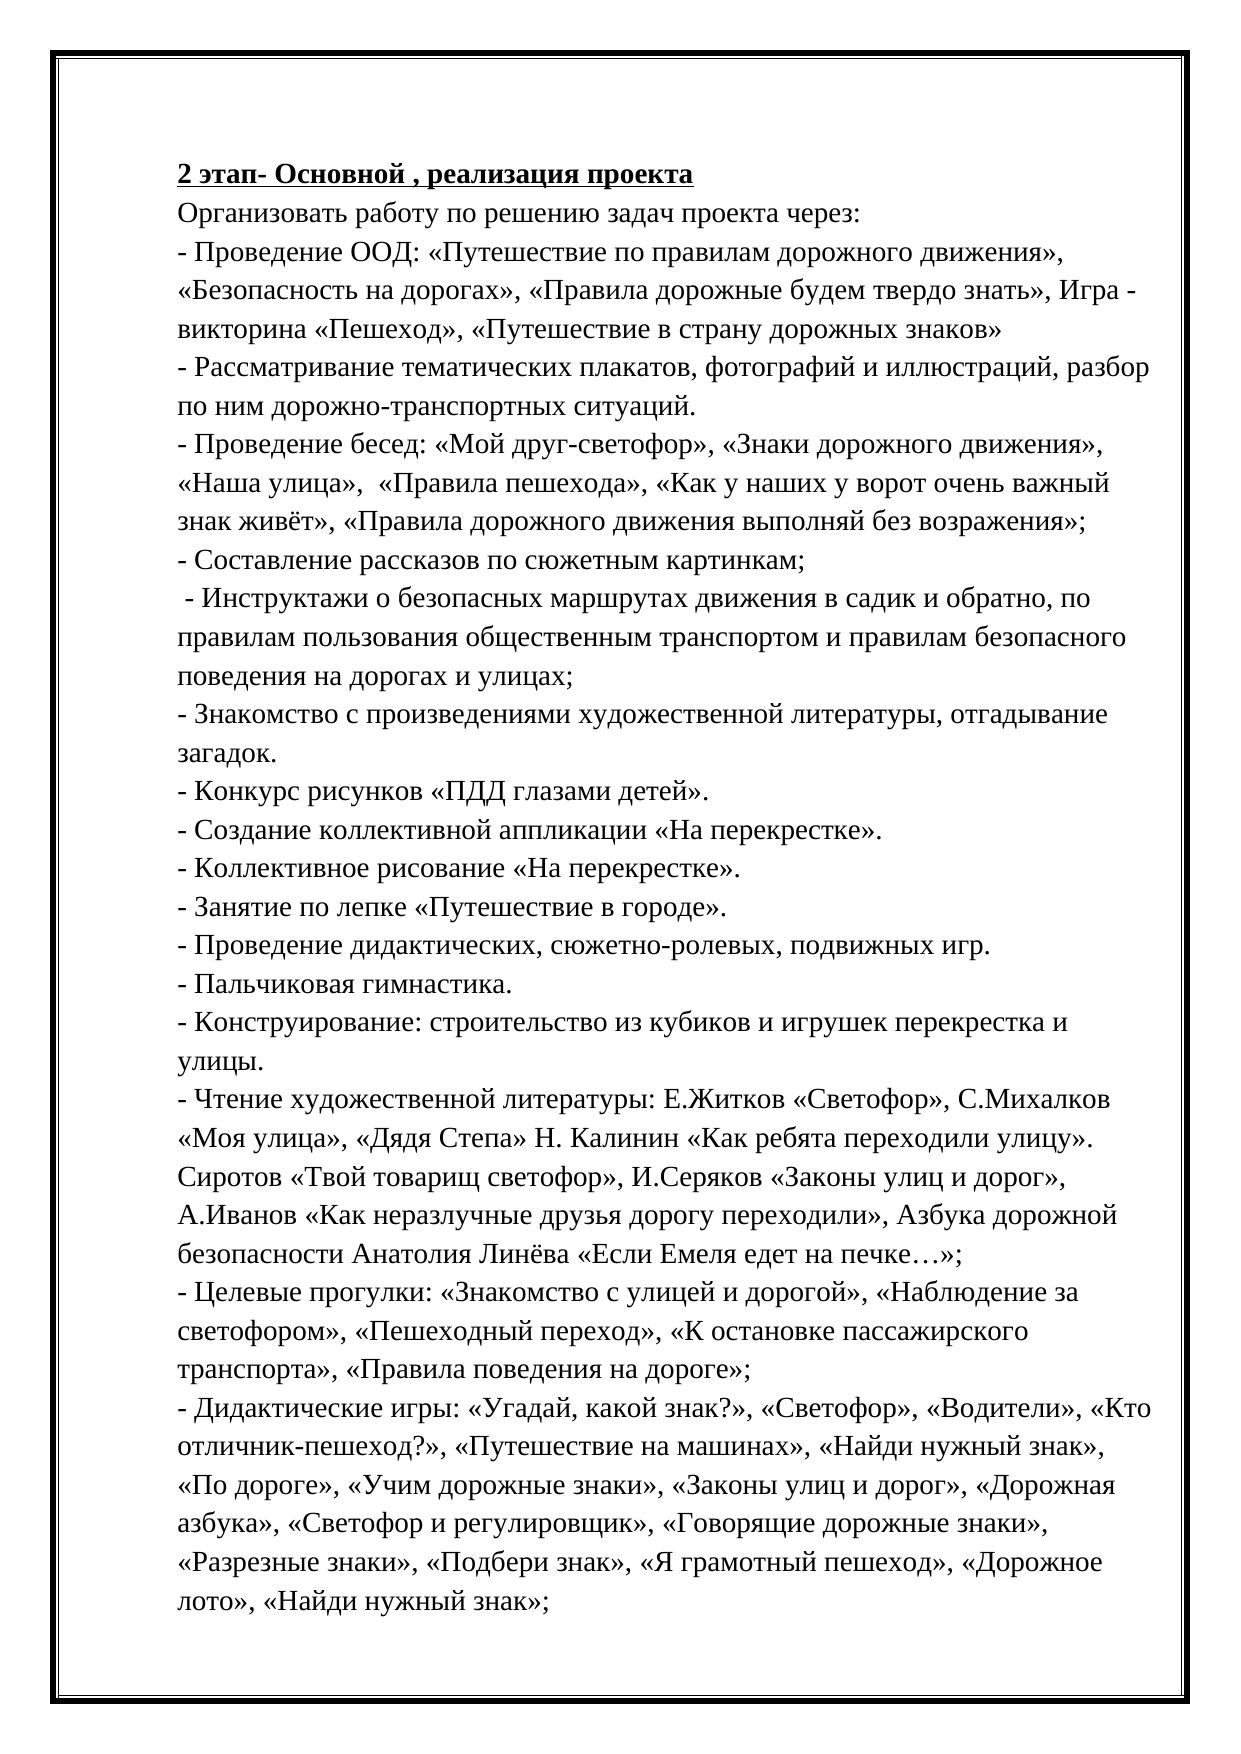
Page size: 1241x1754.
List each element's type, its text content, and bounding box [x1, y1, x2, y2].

text - Целевые прогулки: «Знакомство с улицей и дорогой», «Наблюдение за светофором», «Пешеходный переход», «К остановке пассажирского транспорта», «Правила поведения на дороге»; [177, 1274, 1152, 1385]
text - Конструирование: строительство из кубиков и игрушек перекрестка и улицы. [177, 1004, 1152, 1077]
text 2 этап- Основной , реализация проекта [177, 157, 1152, 190]
text - Чтение художественной литературы: Е.Житков «Светофор», С.Михалков «Моя улица», «Дядя Степа» Н. Калинин «Как ребята переходили улицу». Сиротов «Твой товарищ светофор», И.Серяков «Законы улиц и дорог», А.Иванов «Как неразлучные друзья дорогу переходили», Азбука дорожной безопасности Анатолия Линёва «Если Емеля едет на печке…»; [177, 1082, 1152, 1269]
text Организовать работу по решению задач проекта через: [177, 195, 1152, 229]
text - Создание коллективной аппликации «На перекрестке». [177, 812, 1152, 845]
text - Знакомство с произведениями художественной литературы, отгадывание загадок. [177, 696, 1152, 768]
text - Занятие по лепке «Путешествие в городе». [177, 889, 1152, 922]
text - Рассматривание тематических плакатов, фотографий и иллюстраций, разбор по ним дорожно-транспортных ситуаций. [177, 349, 1152, 421]
text - Проведение ООД: «Путешествие по правилам дорожного движения», «Безопасность на дорогах», «Правила дорожные будем твердо знать», Игра - викторина «Пешеход», «Путешествие в страну дорожных знаков» [177, 234, 1152, 344]
text - Коллективное рисование «На перекрестке». [177, 850, 1152, 884]
text - Пальчиковая гимнастика. [177, 966, 1152, 999]
text - Проведение дидактических, сюжетно-ролевых, подвижных игр. [177, 927, 1152, 961]
text - Конкурс рисунков «ПДД глазами детей». [177, 773, 1152, 807]
text - Составление рассказов по сюжетным картинкам; [177, 542, 1152, 576]
text - Проведение бесед: «Мой друг-светофор», «Знаки дорожного движения», «Наша улица», «Правила пешехода», «Как у наших у ворот очень важный знак живёт», «Правила дорожного движения выполняй без возражения»; [177, 426, 1152, 537]
text - Инструктажи о безопасных маршрутах движения в садик и обратно, по правилам пользования общественным транспортом и правилам безопасного поведения на дорогах и улицах; [177, 581, 1152, 691]
text - Дидактические игры: «Угадай, какой знак?», «Светофор», «Водители», «Кто отличник-пешеход?», «Путешествие на машинах», «Найди нужный знак», «По дороге», «Учим дорожные знаки», «Законы улиц и дорог», «Дорожная азбука», «Светофор и регулировщик», «Говорящие дорожные знаки», «Разрезные знаки», «Подбери знак», «Я грамотный пешеход», «Дорожное лото», «Найди нужный знак»; [177, 1390, 1152, 1616]
